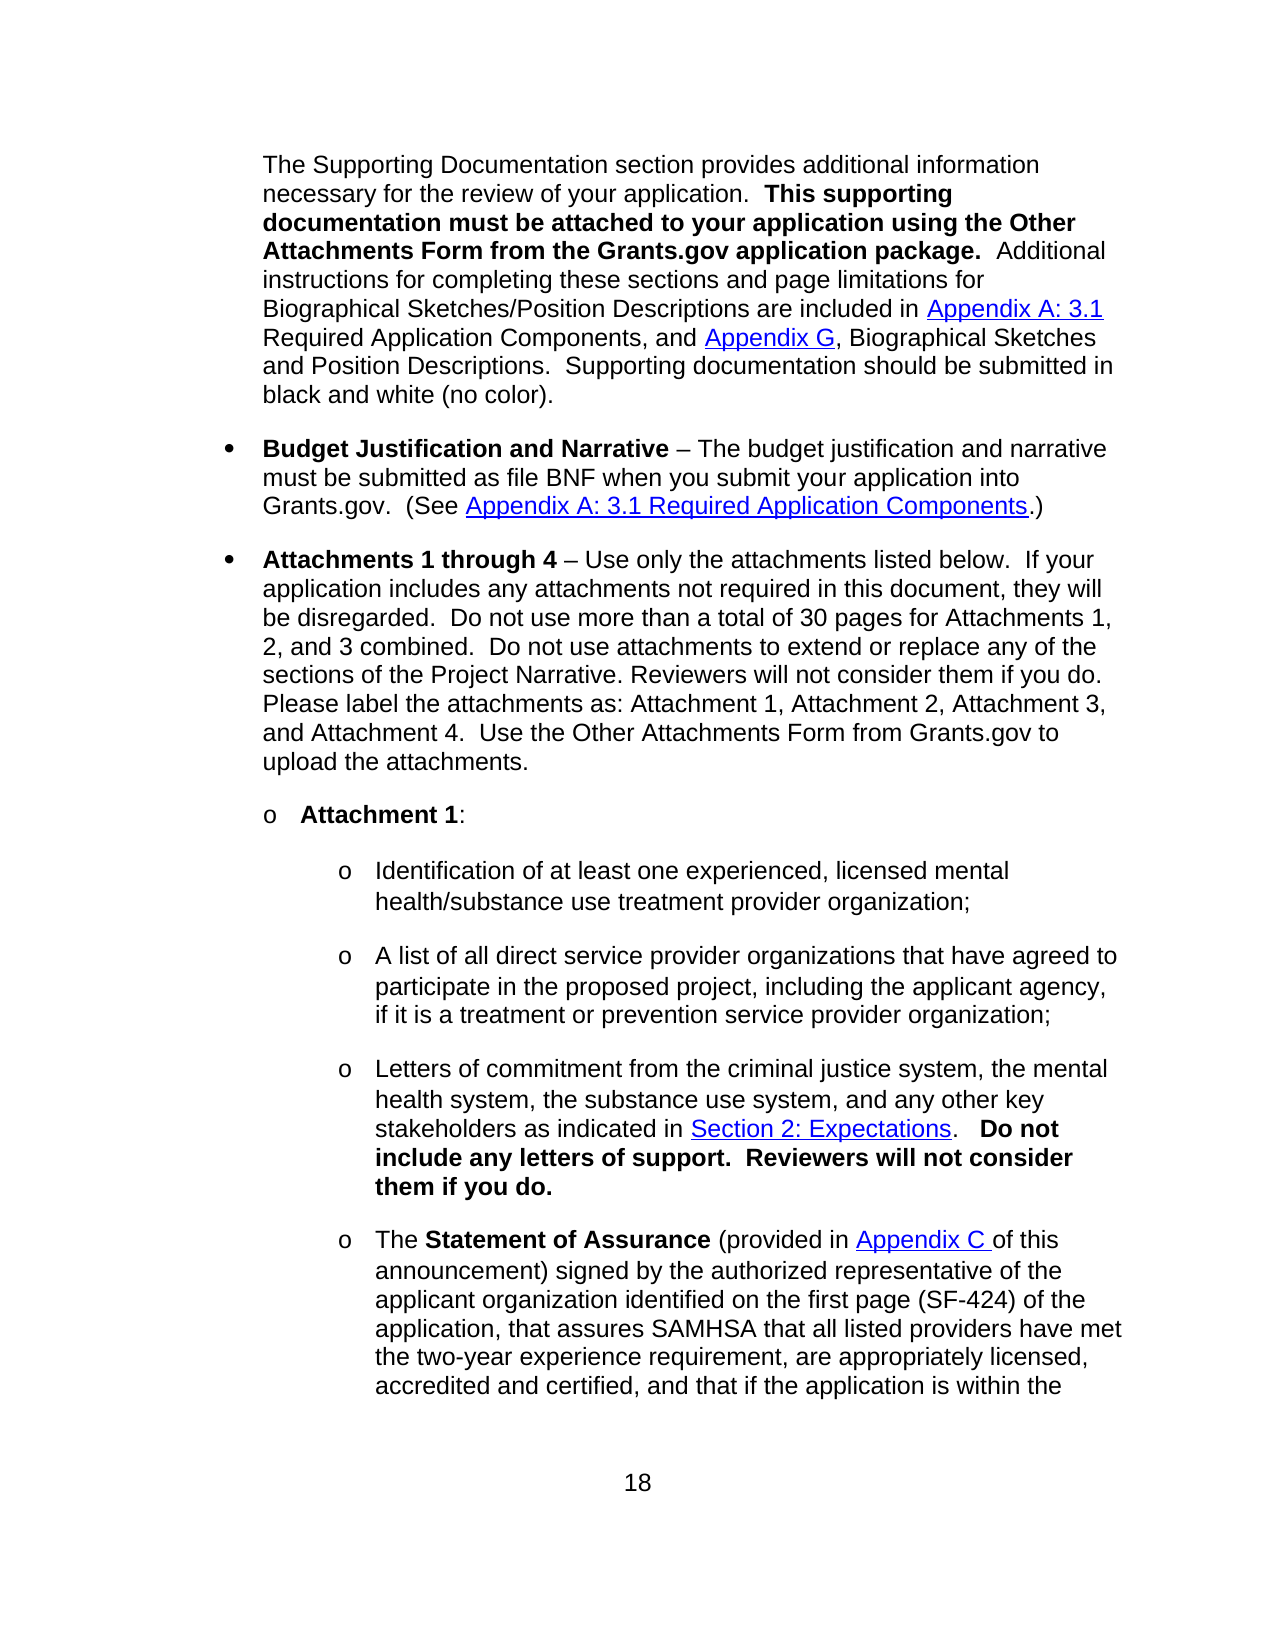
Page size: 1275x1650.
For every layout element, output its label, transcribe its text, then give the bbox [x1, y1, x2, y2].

list Letters of commitment from the criminal justice system, the mental health system, the substance use system, and any other key stakeholders as indicated in Section 2: Expectations. Do not include any letters of support. Reviewers will not consider them if you do. [337, 1054, 1125, 1200]
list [337, 1225, 1125, 1400]
list Identification of at least one experienced, licensed mental health/substance use treatment provider organization; [337, 856, 1125, 916]
list A list of all direct service provider organizations that have agreed to participate in the proposed project, including the applicant agency, if it is a treatment or prevention service provider organization; [337, 941, 1125, 1029]
list Attachment 1: [262, 800, 1125, 831]
list Attachments 1 through 4 – Use only the attachments listed below. If your application includes any attachments not required in this document, they will be disregarded. Do not use more than a total of 30 pages for Attachments 1, 2, and 3 combined. Do not use attachments to extend or replace any of the sections of the Project Narrative. Reviewers will not consider them if you do. Please label the attachments as: Attachment 1, Attachment 2, Attachment 3, and Attachment 4. Use the Other Attachments Form from Grants.gov to upload the attachments. [225, 545, 1125, 775]
list Budget Justification and Narrative – The budget justification and narrative must be submitted as file BNF when you submit your application into Grants.gov. (See Appendix A: 3.1 Required Application Components.) [225, 434, 1125, 520]
list The Supporting Documentation section provides additional information necessary for the review of your application. This supporting documentation must be attached to your application using the Other Attachments Form from the Grants.gov application package. Additional instructions for completing these sections and page limitations for Biographical Sketches/Position Descriptions are included in Appendix A: 3.1 Required Application Components, and Appendix G, Biographical Sketches and Position Descriptions. Supporting documentation should be submitted in black and white (no color). [262, 150, 1125, 409]
